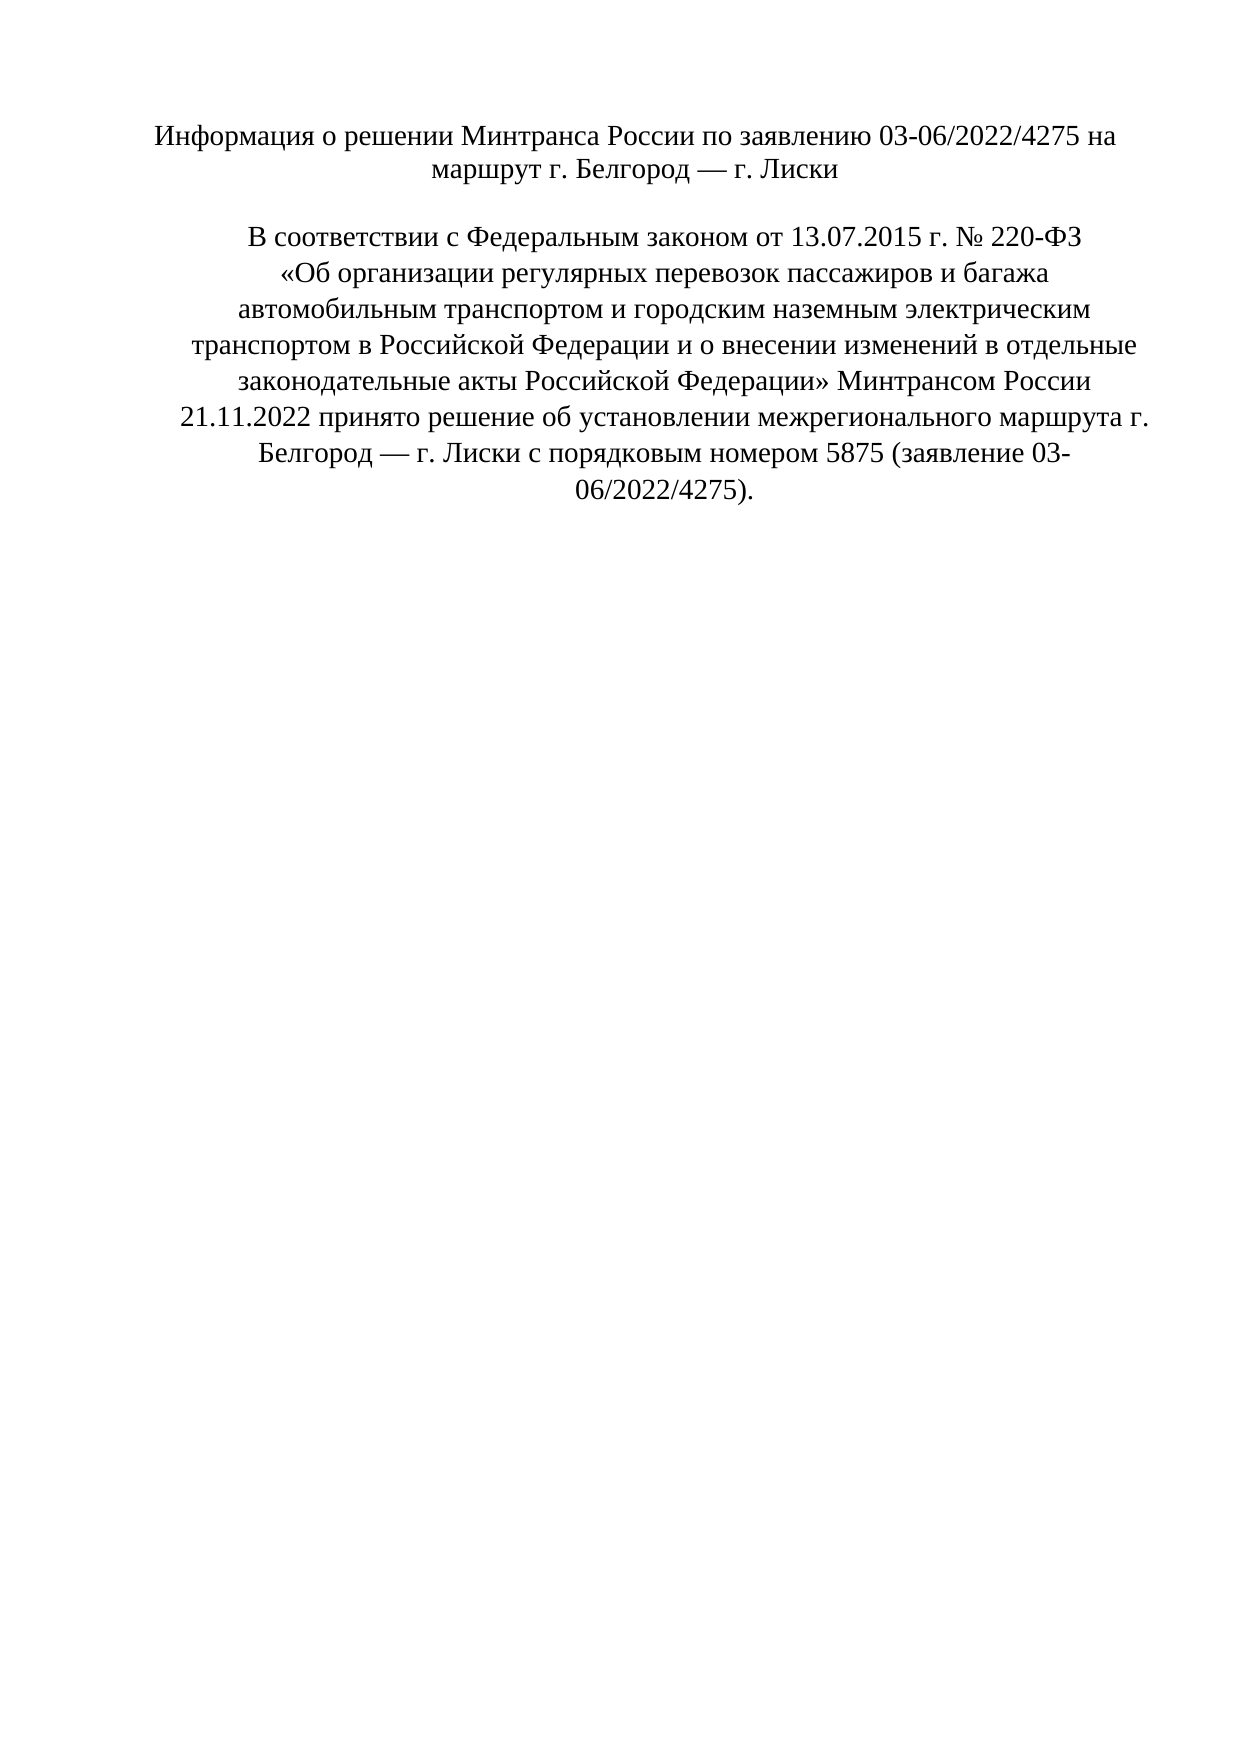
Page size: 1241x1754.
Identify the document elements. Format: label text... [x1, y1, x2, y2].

text Информация о решении Минтранса России по заявлению 03-06/2022/4275 на маршрут г. Белгород — г. Лиски [118, 118, 1152, 185]
text В соответствии с Федеральным законом от 13.07.2015 г. № 220-ФЗ «Об организации регулярных перевозок пассажиров и багажа автомобильным транспортом и городским наземным электрическим транспортом в Российской Федерации и о внесении изменений в отдельные законодательные акты Российской Федерации» Минтрансом России 21.11.2022 принято решение об установлении межрегионального маршрута г. Белгород — г. Лиски с порядковым номером 5875 (заявление 03-06/2022/4275). [177, 219, 1152, 505]
